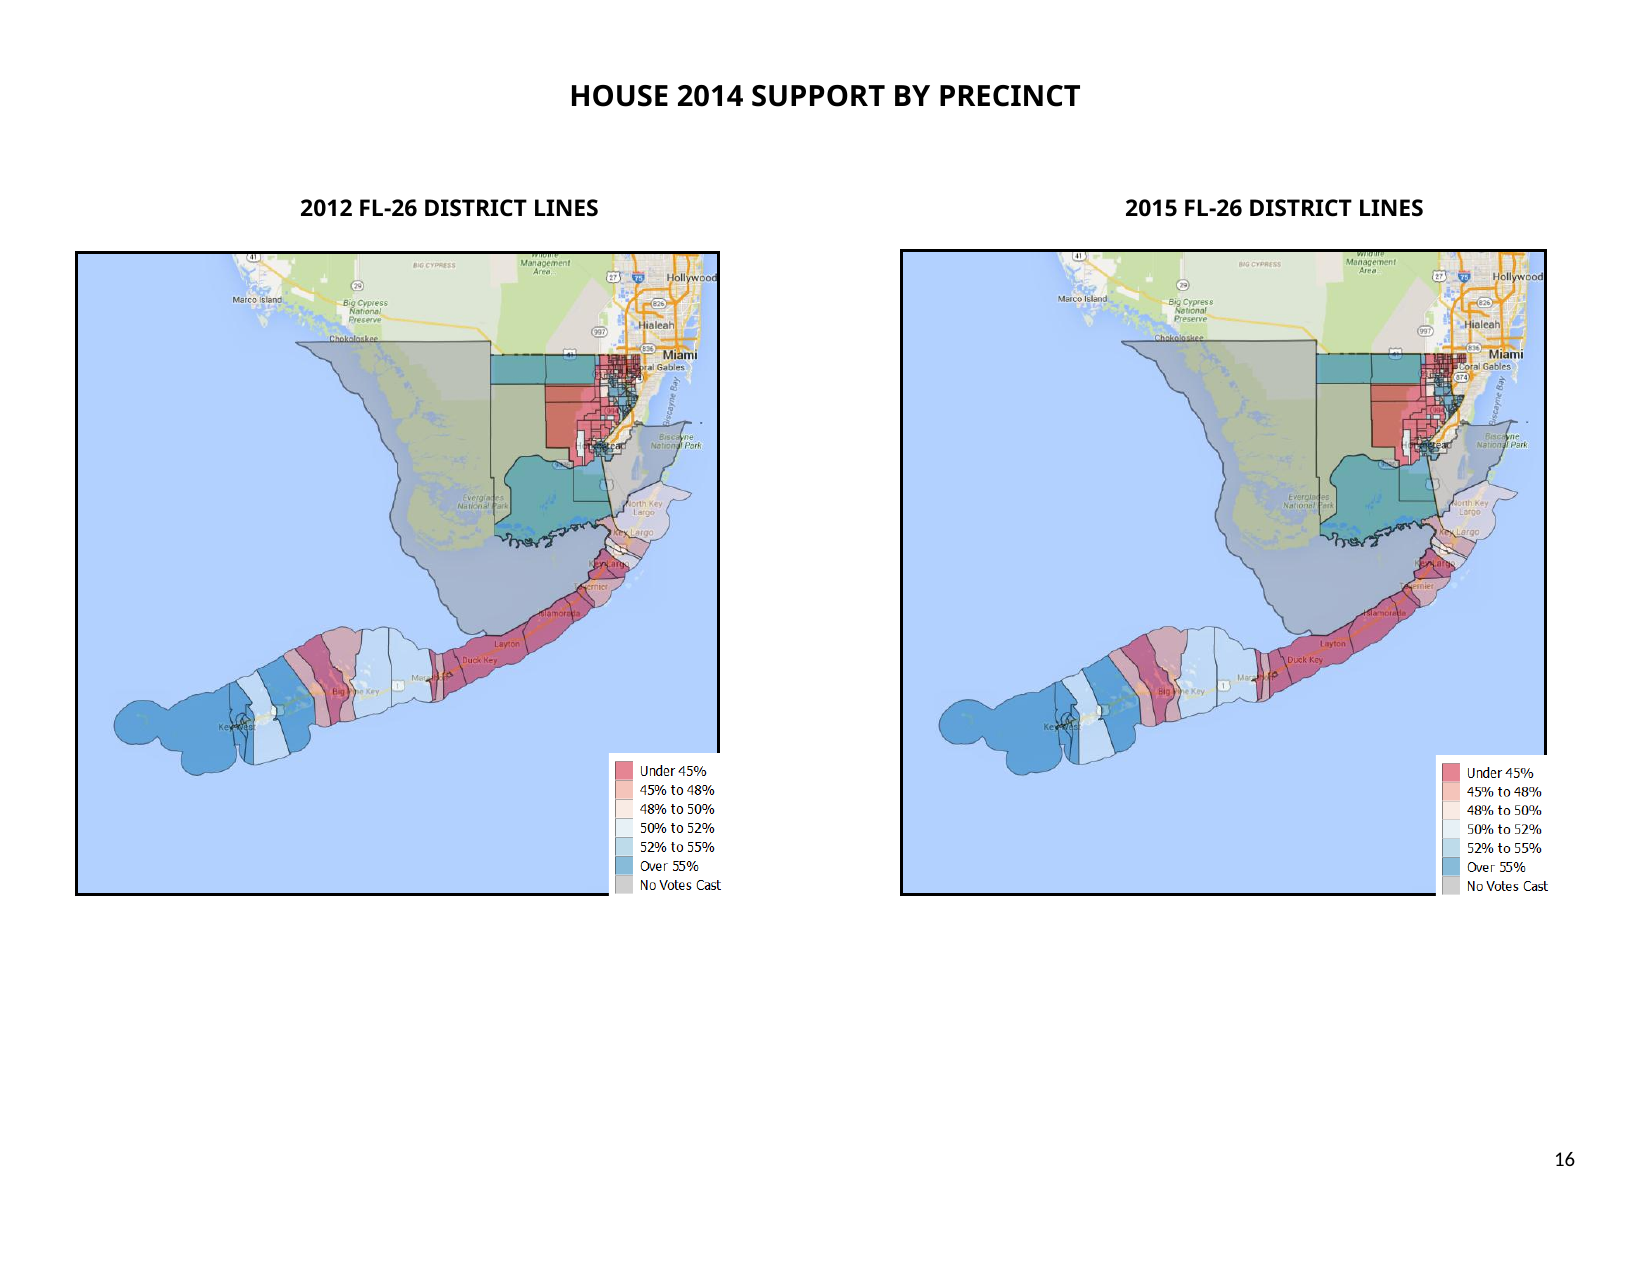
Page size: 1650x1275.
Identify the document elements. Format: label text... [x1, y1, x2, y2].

text 2012 FL-26 DISTRICT LINES 2015 FL-26 DISTRICT LINES [225, 192, 1575, 223]
picture [78, 254, 726, 897]
picture [903, 252, 1553, 898]
text HOUSE 2014 SUPPORT BY PRECINCT [75, 75, 1575, 115]
